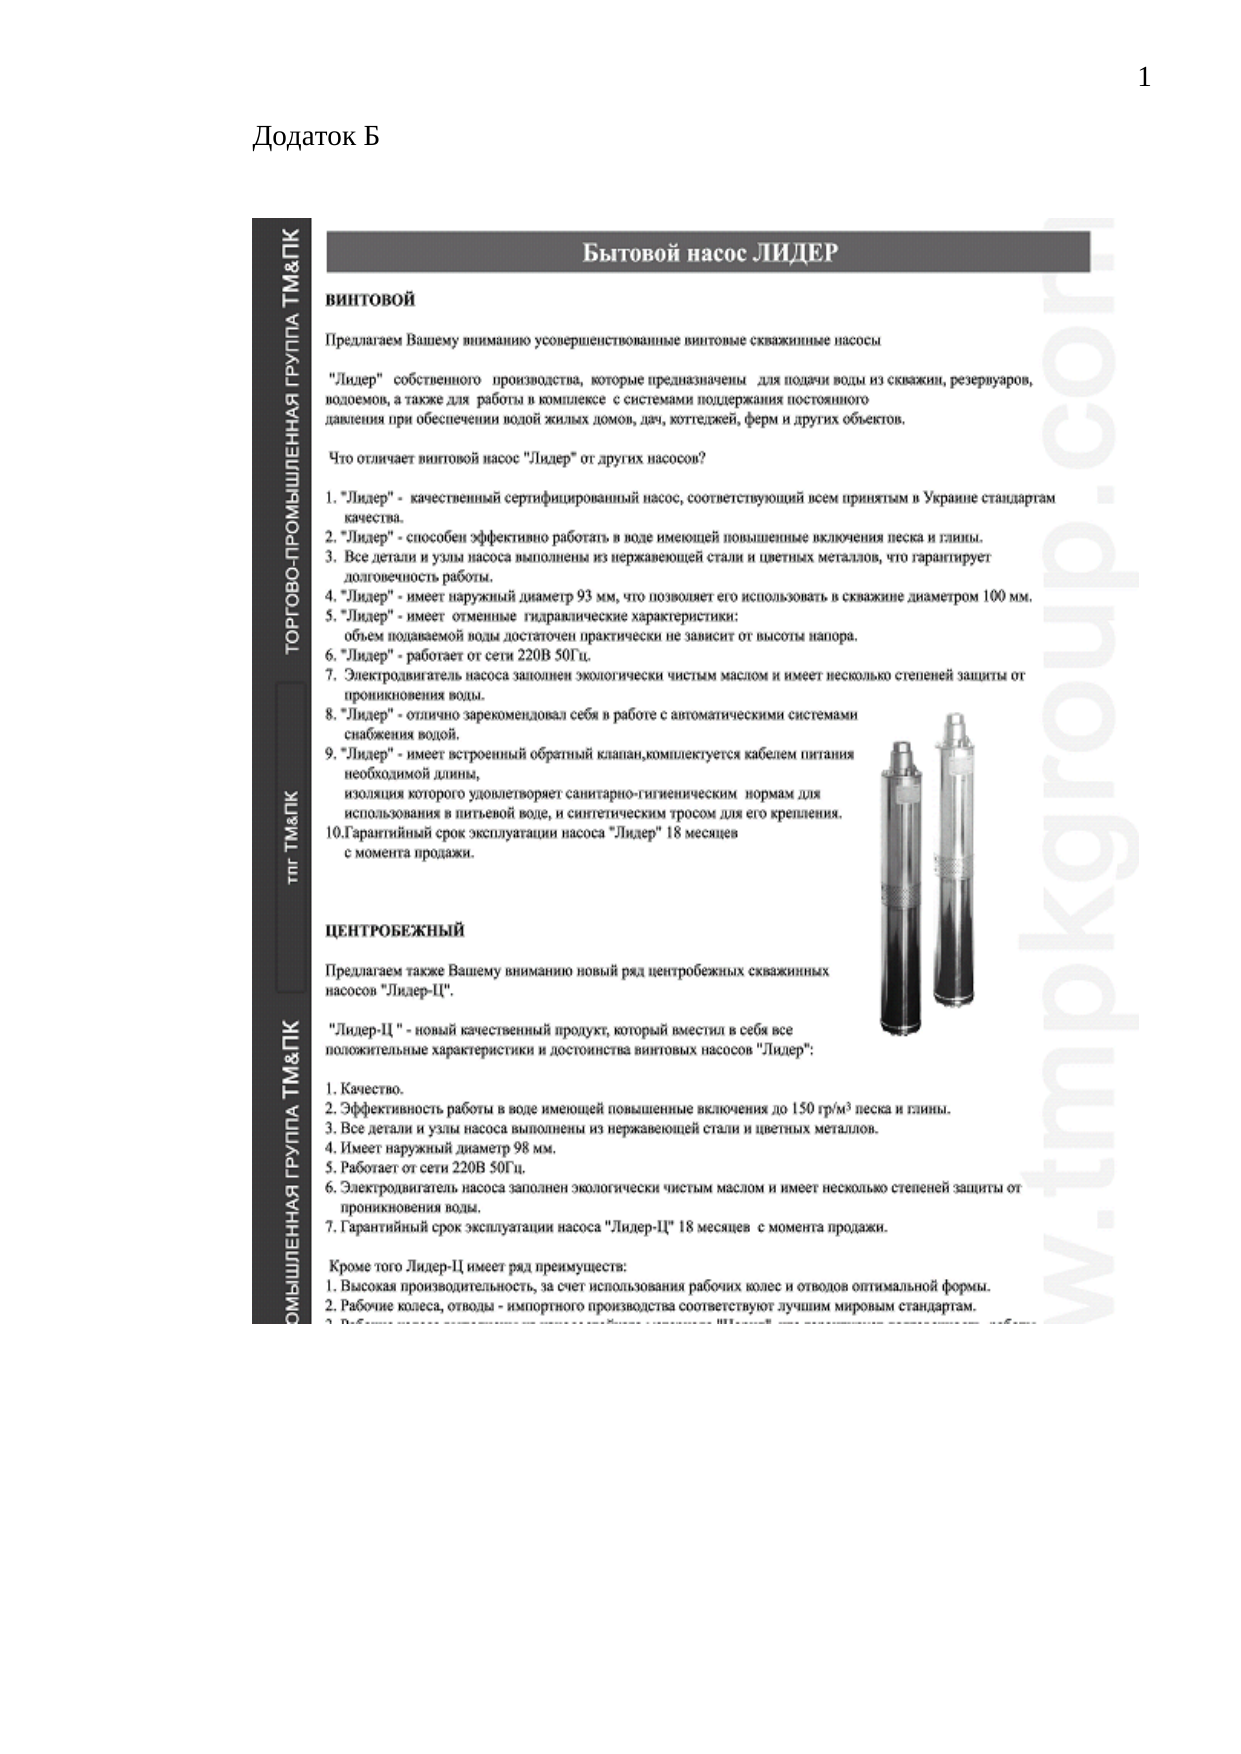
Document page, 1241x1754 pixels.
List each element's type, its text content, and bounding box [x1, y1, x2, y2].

text Додаток Б [177, 118, 1152, 152]
picture [252, 218, 1139, 1324]
